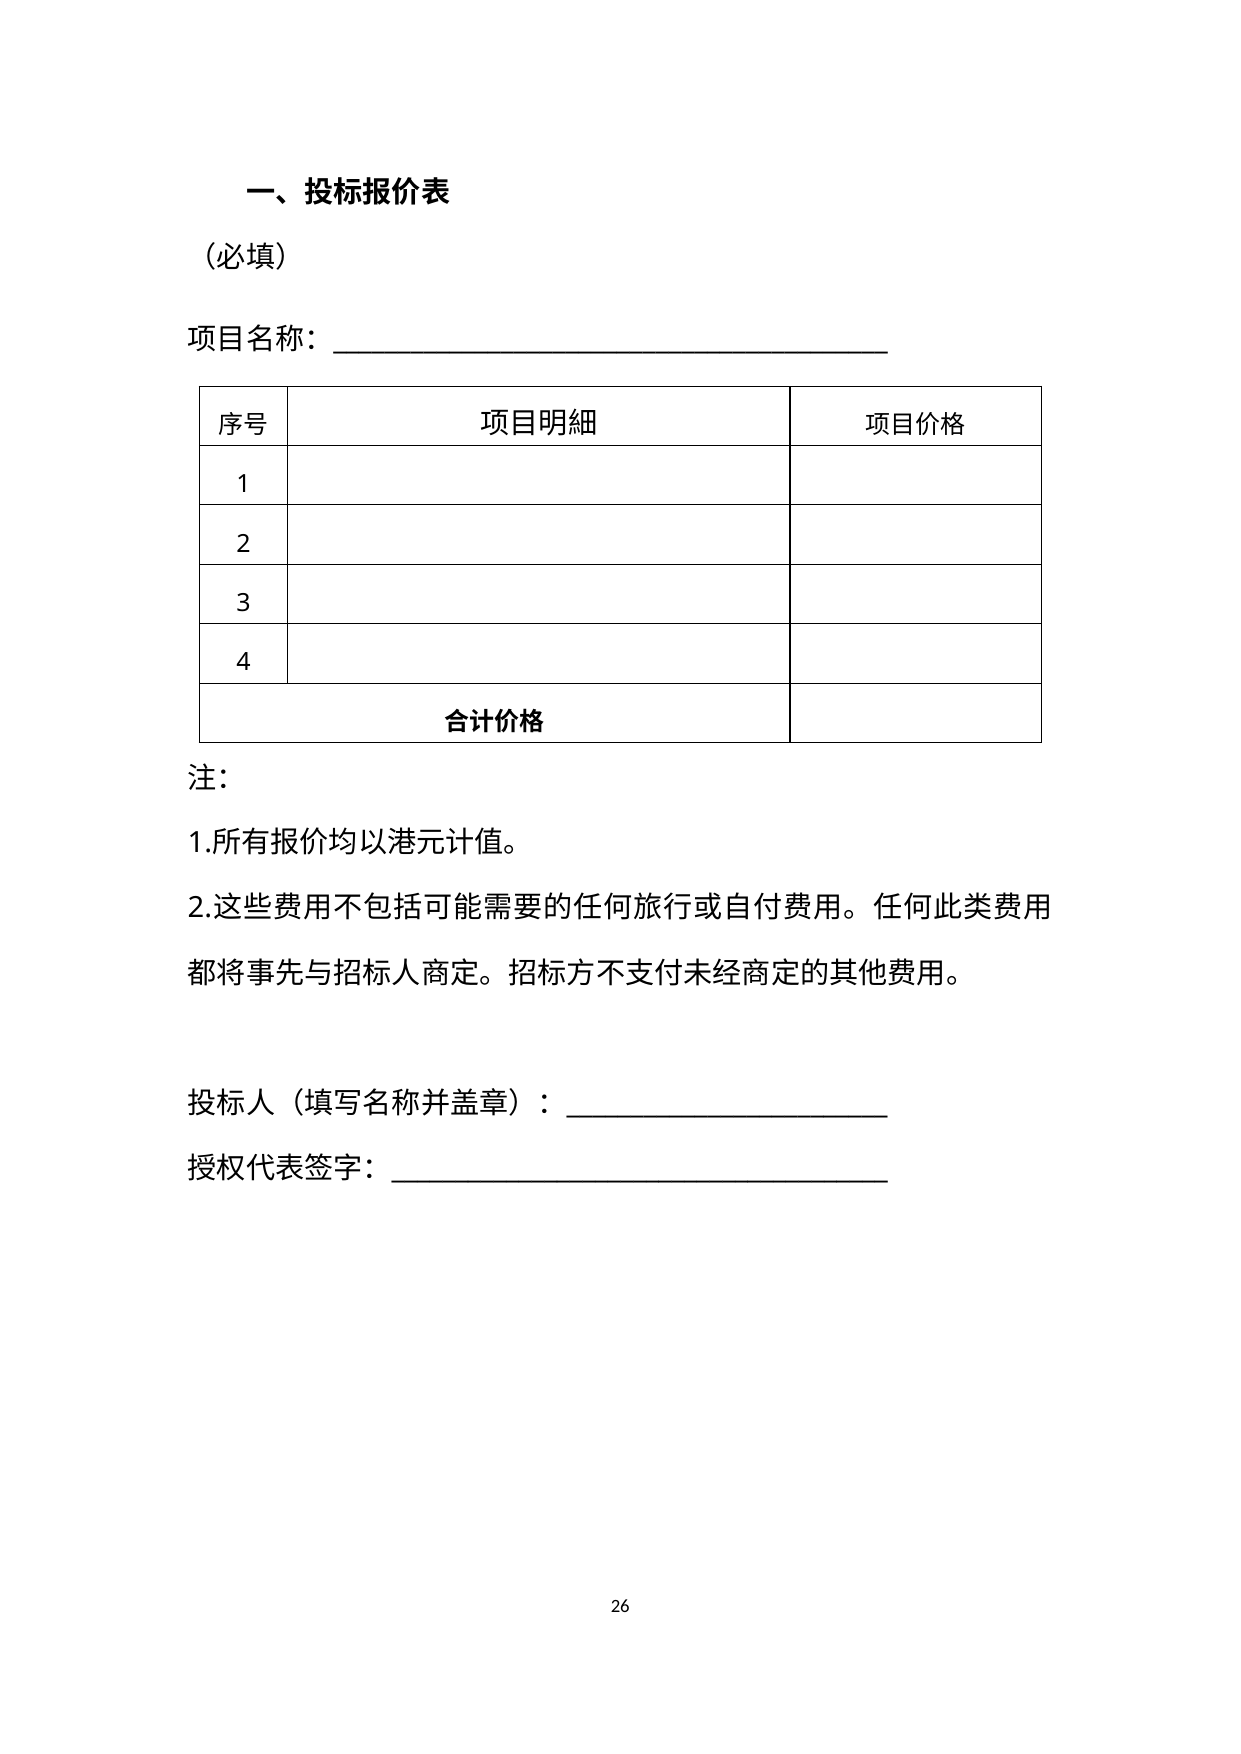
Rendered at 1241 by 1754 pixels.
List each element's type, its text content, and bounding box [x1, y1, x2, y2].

table_cell [791, 565, 1041, 623]
table_cell 合计价格 [200, 684, 789, 742]
text 1.所有报价均以港元计值。 [187, 808, 1053, 873]
table_cell [791, 505, 1041, 564]
table_cell [288, 505, 789, 564]
table_cell [288, 446, 789, 504]
text 一、投标报价表 [187, 157, 1053, 222]
table_header 项目明細 [288, 387, 789, 445]
text 授权代表签字： [187, 1133, 1053, 1198]
table_header 序号 [200, 387, 287, 445]
table_cell [791, 684, 1041, 742]
table_cell [791, 446, 1041, 504]
table_cell 3 [200, 565, 287, 623]
table_cell 1 [200, 446, 287, 504]
text （必填） [187, 222, 1053, 287]
table_cell [288, 624, 789, 682]
text 投标人（填写名称并盖章）： [187, 1068, 1053, 1133]
table_header 项目价格 [791, 387, 1041, 445]
text 项目名称： [187, 304, 1053, 369]
text 2.这些费用不包括可能需要的任何旅行或自付费用。任何此类费用都将事先与招标人商定。招标方不支付未经商定的其他费用。 [187, 873, 1053, 1003]
list 注： [187, 743, 1053, 808]
table_cell 4 [200, 624, 287, 682]
table_cell 2 [200, 505, 287, 564]
table_cell [791, 624, 1041, 682]
table_cell [288, 565, 789, 623]
